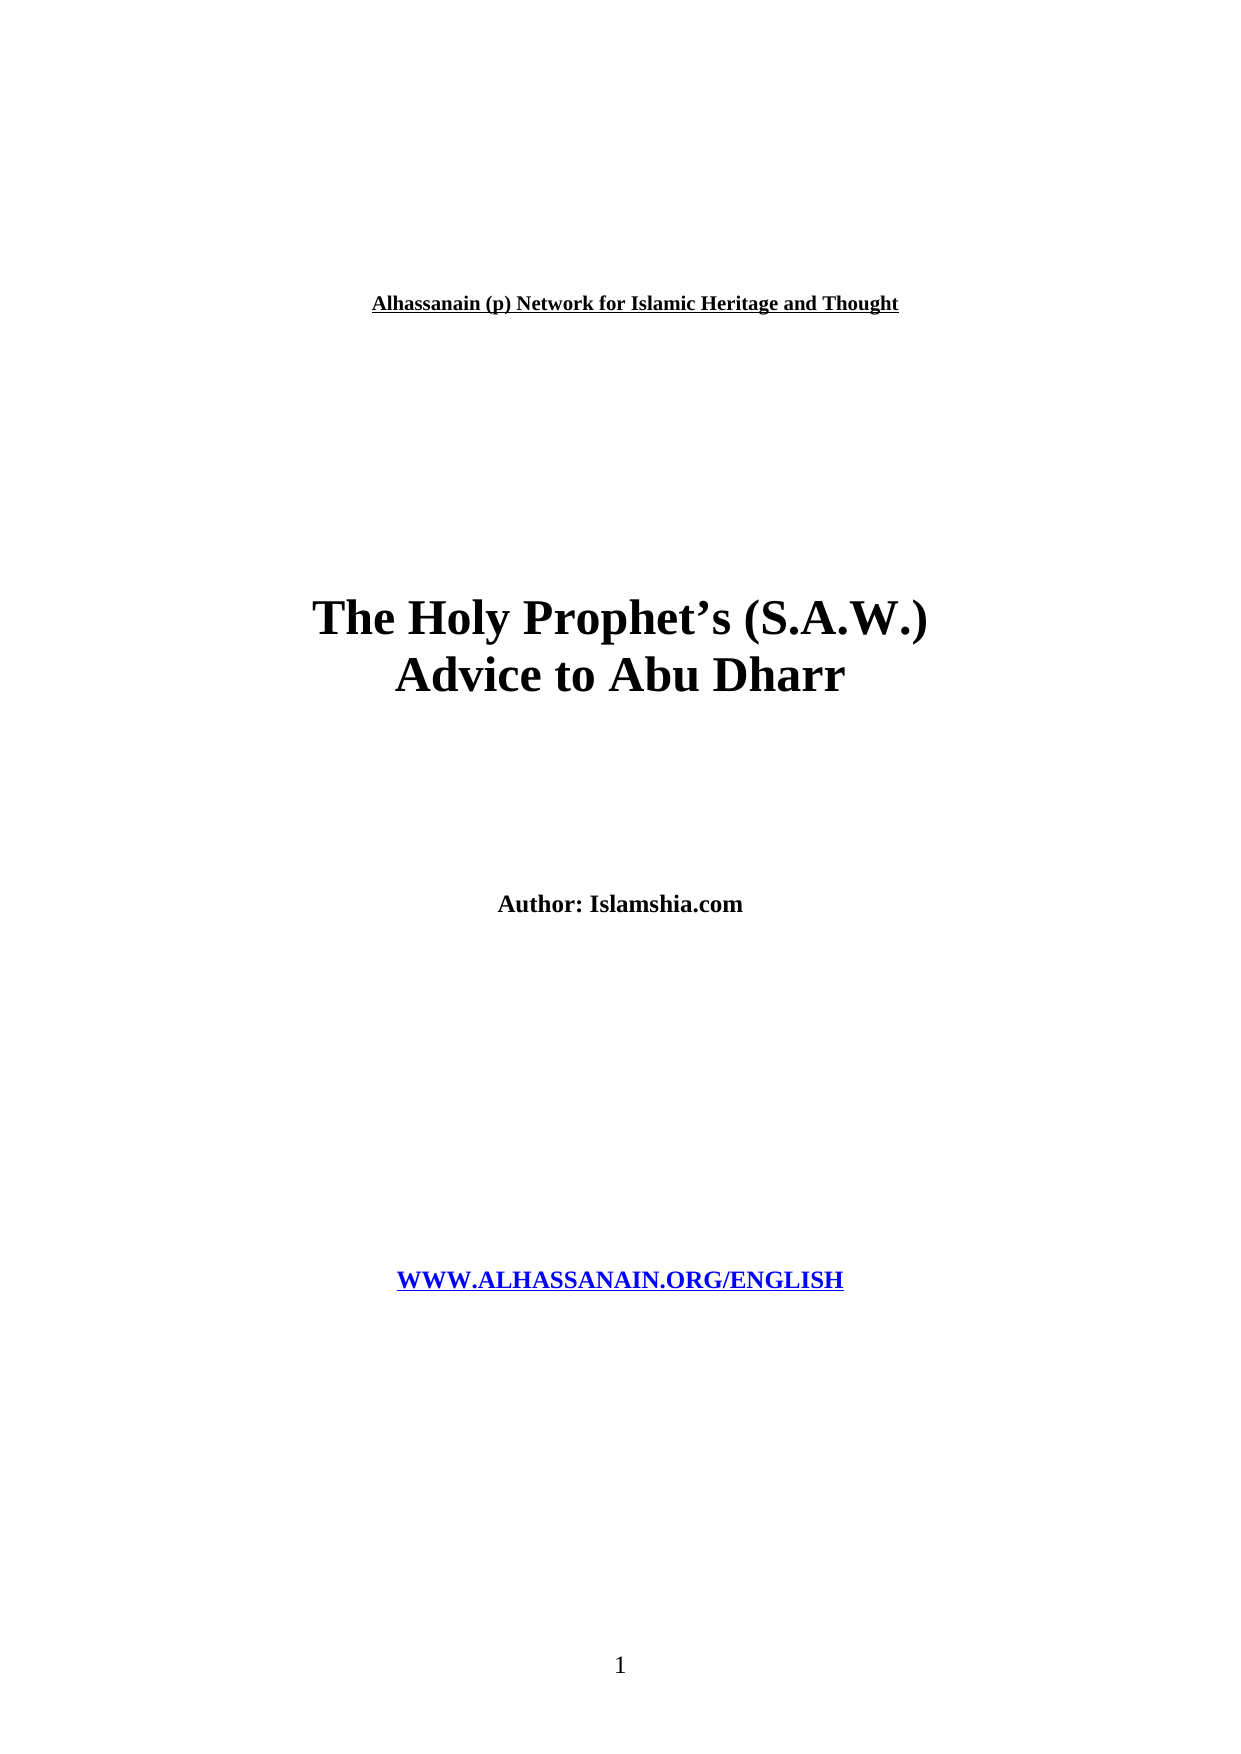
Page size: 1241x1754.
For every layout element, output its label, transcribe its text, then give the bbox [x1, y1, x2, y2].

text The Holy Prophet’s (S.A.W.) Advice to Abu Dharr [236, 587, 1004, 702]
text Alhassanain (p) Network for Islamic Heritage and Thought [236, 291, 1004, 315]
text Author: Islamshia.com [236, 889, 1004, 917]
text WWW.ALHASSANAIN.ORG/ENGLISH [236, 1265, 1004, 1294]
